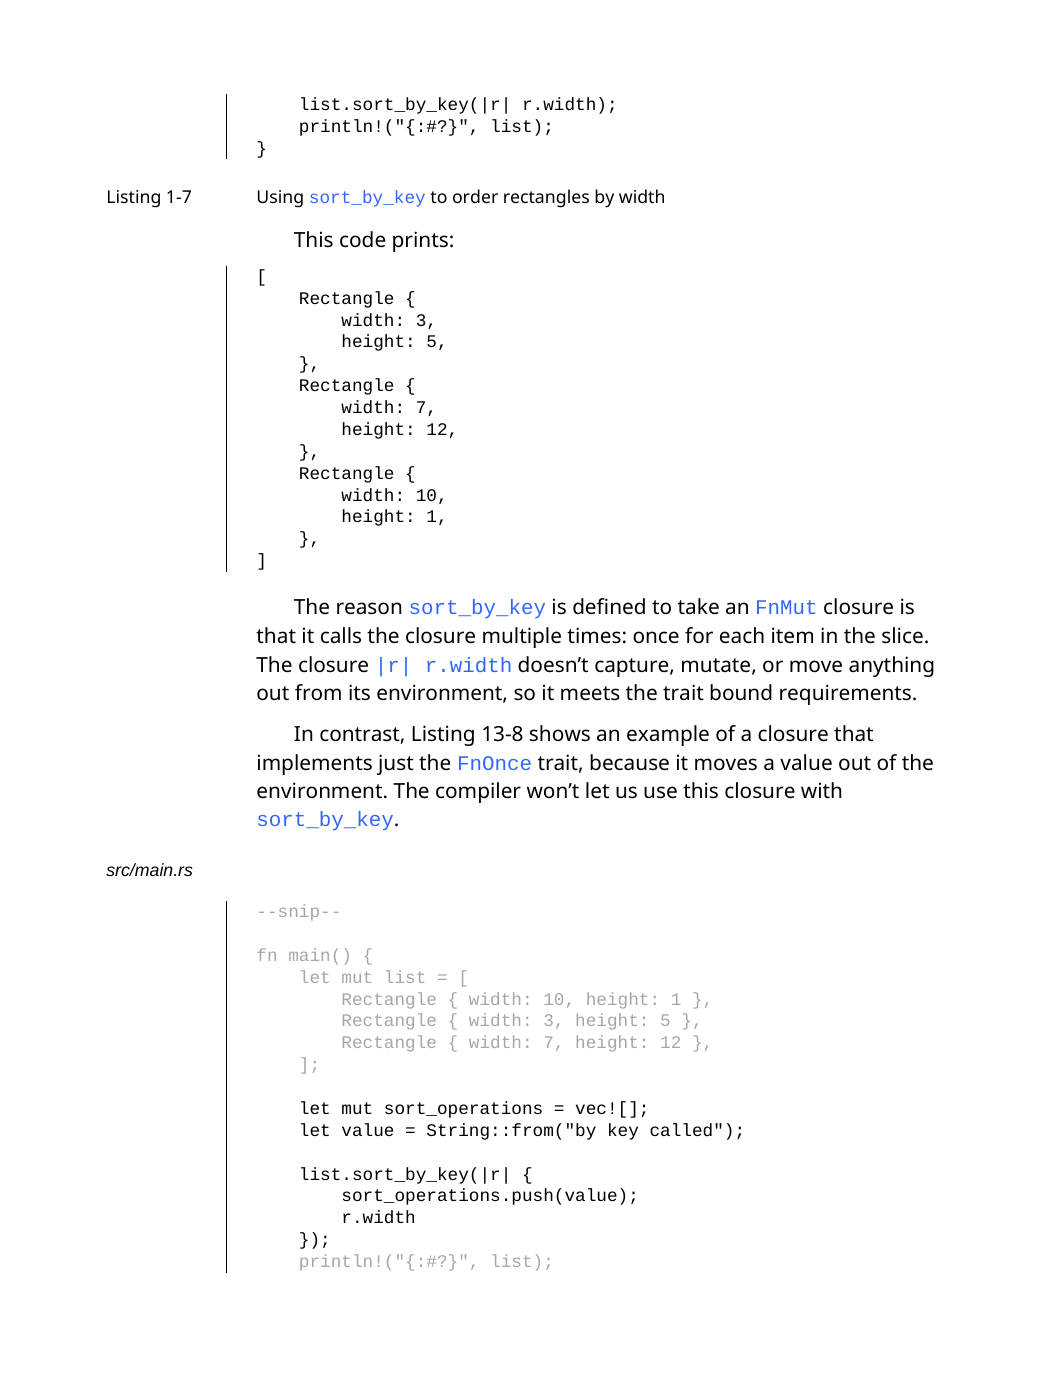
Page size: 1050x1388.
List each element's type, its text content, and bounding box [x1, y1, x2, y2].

text [ [227, 266, 950, 287]
text --snip-- [227, 901, 950, 923]
text list.sort_by_key(|r| r.width); [227, 94, 950, 116]
text width: 3, [227, 309, 950, 331]
list Using sort_by_key to order rectangles by width [106, 184, 950, 209]
text sort_operations.push(value); [227, 1185, 950, 1207]
text fn main() { [227, 944, 950, 966]
text Rectangle { width: 7, height: 12 }, [227, 1032, 950, 1054]
text Rectangle { width: 10, height: 1 }, [227, 988, 950, 1010]
text }, [227, 441, 950, 462]
text width: 10, [227, 484, 950, 506]
text } [227, 137, 950, 159]
text let mut list = [ [227, 966, 950, 988]
text Rectangle { [227, 287, 950, 309]
text width: 7, [227, 397, 950, 419]
text let value = String::from("by key called"); [227, 1119, 950, 1141]
text Rectangle { width: 3, height: 5 }, [227, 1010, 950, 1032]
text list.sort_by_key(|r| { [227, 1163, 950, 1185]
text height: 5, [227, 331, 950, 353]
text ] [227, 550, 950, 572]
text height: 12, [227, 419, 950, 441]
text height: 1, [227, 506, 950, 528]
text In contrast, Listing 13-8 shows an example of a closure that implements just the FnOnce trait, because it moves a value out of the environment. The compiler won’t let us use this closure with sort_by_key. [256, 719, 950, 833]
text }, [227, 528, 950, 550]
text ]; [227, 1054, 950, 1076]
text println!("{:#?}", list); [227, 116, 950, 137]
text }, [227, 353, 950, 375]
text }); [227, 1229, 950, 1251]
text r.width [227, 1207, 950, 1229]
text println!("{:#?}", list); [227, 1251, 950, 1273]
text This code prints: [256, 225, 950, 253]
text Rectangle { [227, 462, 950, 484]
text The reason sort_by_key is defined to take an FnMut closure is that it calls the closure multiple times: once for each item in the slice. The closure |r| r.width doesn’t capture, mutate, or move anything out from its environment, so it meets the trait bound requirements. [256, 593, 950, 707]
text let mut sort_operations = vec![]; [227, 1098, 950, 1119]
text src/main.rs [106, 858, 950, 880]
text Rectangle { [227, 375, 950, 397]
